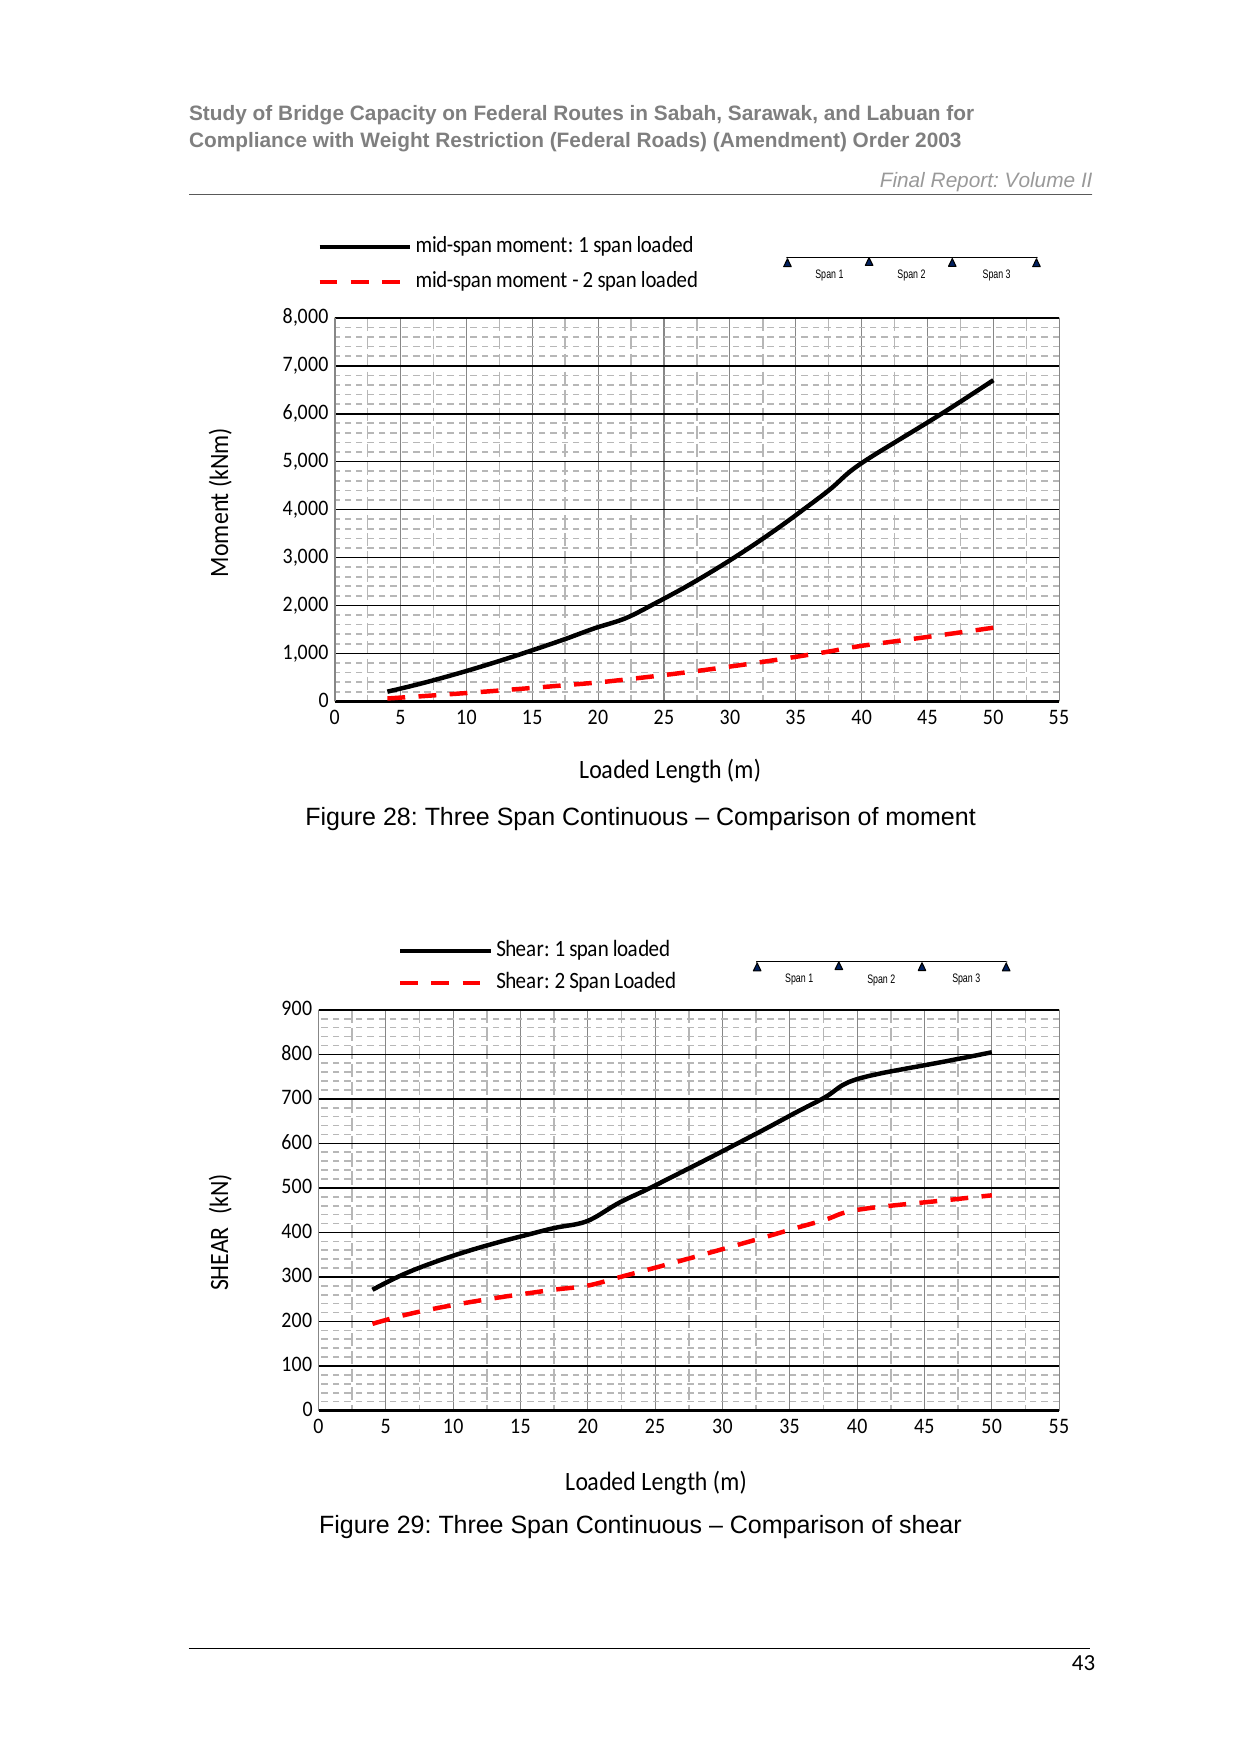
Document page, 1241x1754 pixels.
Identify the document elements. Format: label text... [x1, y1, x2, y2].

text Figure 28: Three Span Continuous – Comparison of moment [189, 802, 1092, 831]
text Figure 29: Three Span Continuous – Comparison of shear [189, 1510, 1092, 1539]
